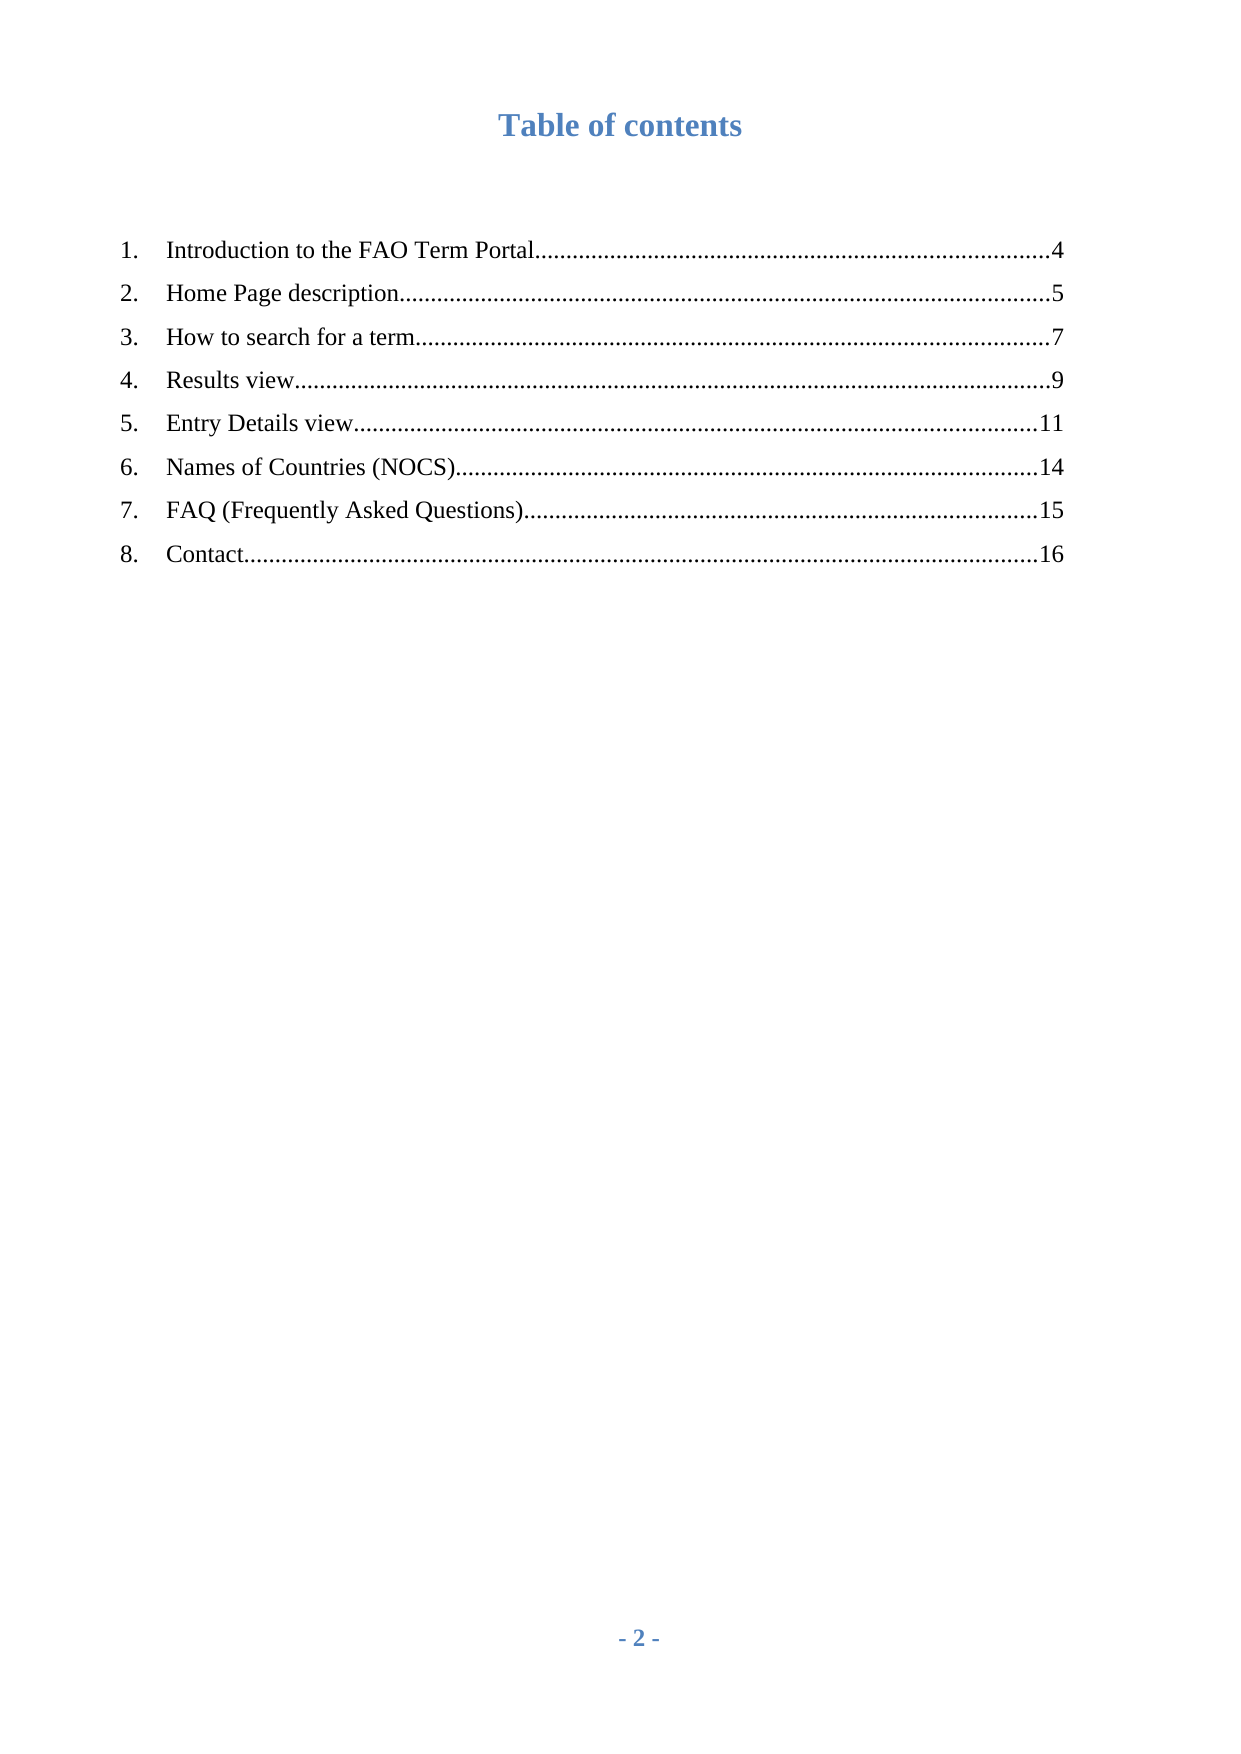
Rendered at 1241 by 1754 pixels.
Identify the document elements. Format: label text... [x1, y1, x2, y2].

text 5. Entry Details view 11 [120, 408, 1120, 437]
text 4. Results view 9 [120, 365, 1120, 394]
text Table of contents [120, 105, 1120, 143]
text 2. Home Page description 5 [120, 278, 1120, 307]
text 3. How to search for a term 7 [120, 322, 1120, 350]
text 7. FAQ (Frequently Asked Questions) 15 [120, 495, 1120, 524]
text 6. Names of Countries (NOCS) 14 [120, 452, 1120, 481]
text 1. Introduction to the FAO Term Portal 4 [120, 235, 1120, 263]
text 8. Contact 16 [120, 539, 1120, 568]
